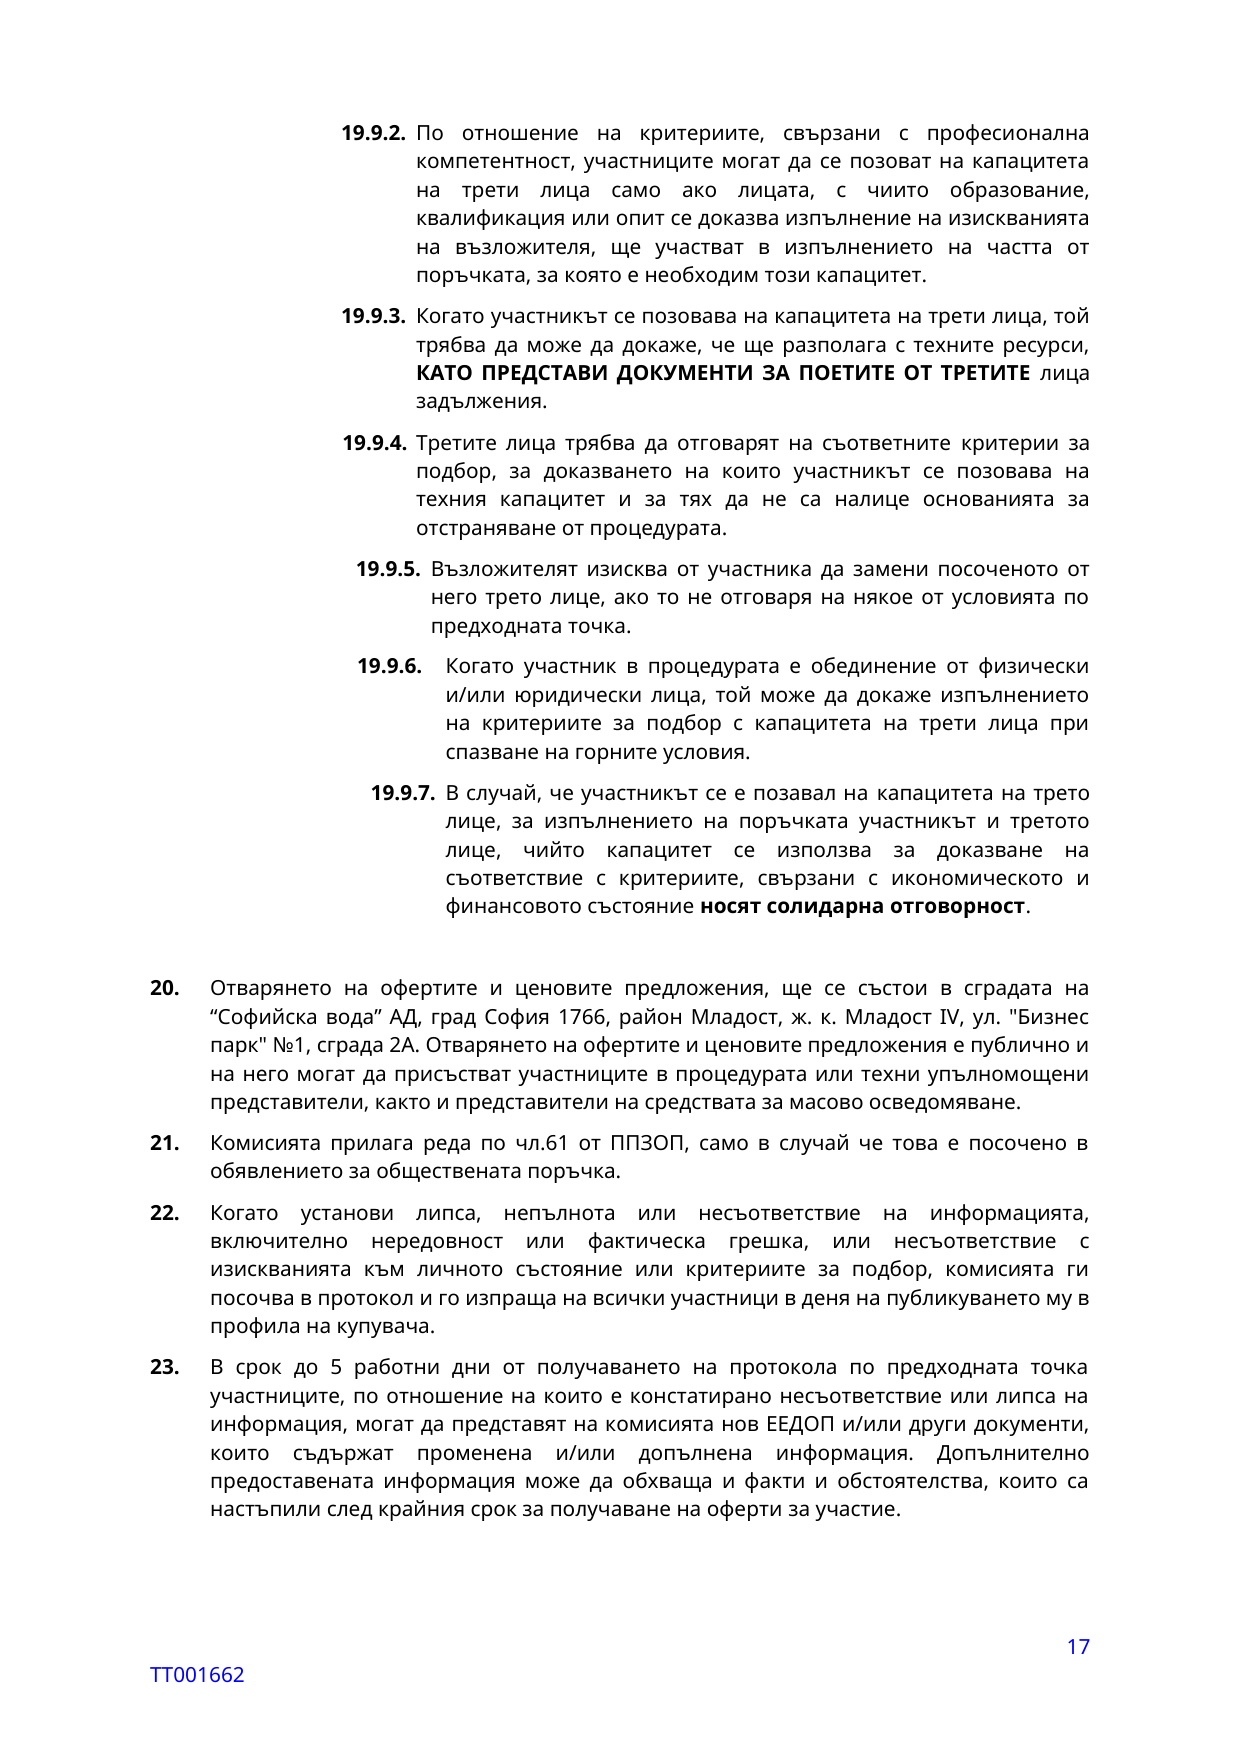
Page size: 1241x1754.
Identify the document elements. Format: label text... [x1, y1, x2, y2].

list Третите лица трябва да отговарят на съответните критерии за подбор, за доказването на които участникът се позовава на техния капацитет и за тях да не са налице основанията за отстраняване от процедурата. [342, 428, 1090, 541]
list В случай, че участникът се е позавал на капацитета на трето лице, за изпълнението на поръчката участникът и третото лице, чийто капацитет се използва за доказване на съответствие с критериите, свързани с икономическото и финансовото състояние носят солидарна отговорност. [370, 778, 1090, 920]
list Когато установи липса, непълнота или несъответствие на информацията, включително нередовност или фактическа грешка, или несъответствие с изискванията към личното състояние или критериите за подбор, комисията ги посочва в протокол и го изпраща на всички участници в деня на публикуването му в профила на купувача. [150, 1198, 1090, 1340]
list Комисията прилага реда по чл.61 от ППЗОП, само в случай че това е посочено в обявлението за обществената поръчка. [150, 1128, 1090, 1185]
list Възложителят изисква от участника да замени посоченото от него трето лице, ако то не отговаря на някое от условията по предходната точка. [356, 554, 1090, 639]
list По отношение на критериите, свързани с професионална компетентност, участниците могат да се позоват на капацитета на трети лица само ако лицата, с чиито образование, квалификация или опит се доказва изпълнение на изискванията на възложителя, ще участват в изпълнението на частта от поръчката, за която е необходим този капацитет. [341, 118, 1090, 289]
list В срок до 5 работни дни от получаването на протокола по предходната точка участниците, по отношение на които е констатирано несъответствие или липса на информация, могат да представят на комисията нов ЕЕДОП и/или други документи, които съдържат променена и/или допълнена информация. Допълнително предоставената информация може да обхваща и факти и обстоятелства, които са настъпили след крайния срок за получаване на оферти за участие. [150, 1352, 1090, 1523]
list Когато участникът се позовава на капацитета на трети лица, той трябва да може да докаже, че ще разполага с техните ресурси, КАТО ПРЕДСТАВИ ДОКУМЕНТИ ЗА ПОЕТИТЕ ОТ ТРЕТИТЕ лица задължения. [341, 301, 1090, 415]
list Отварянето на офертите и ценовите предложения, ще се състои в сградата на “Софийска вода” АД, град София 1766, район Младост, ж. к. Младост ІV, ул. "Бизнес парк" №1, сграда 2А. Отварянето на офертите и ценовите предложения е публично и на него могат да присъстват участниците в процедурата или техни упълномощени представители, както и представители на средствата за масово осведомяване. [150, 973, 1090, 1116]
list Когато участник в процедурата е обединение от физически и/или юридически лица, той може да докаже изпълнението на критериите за подбор с капацитета на трети лица при спазване на горните условия. [357, 652, 1090, 765]
